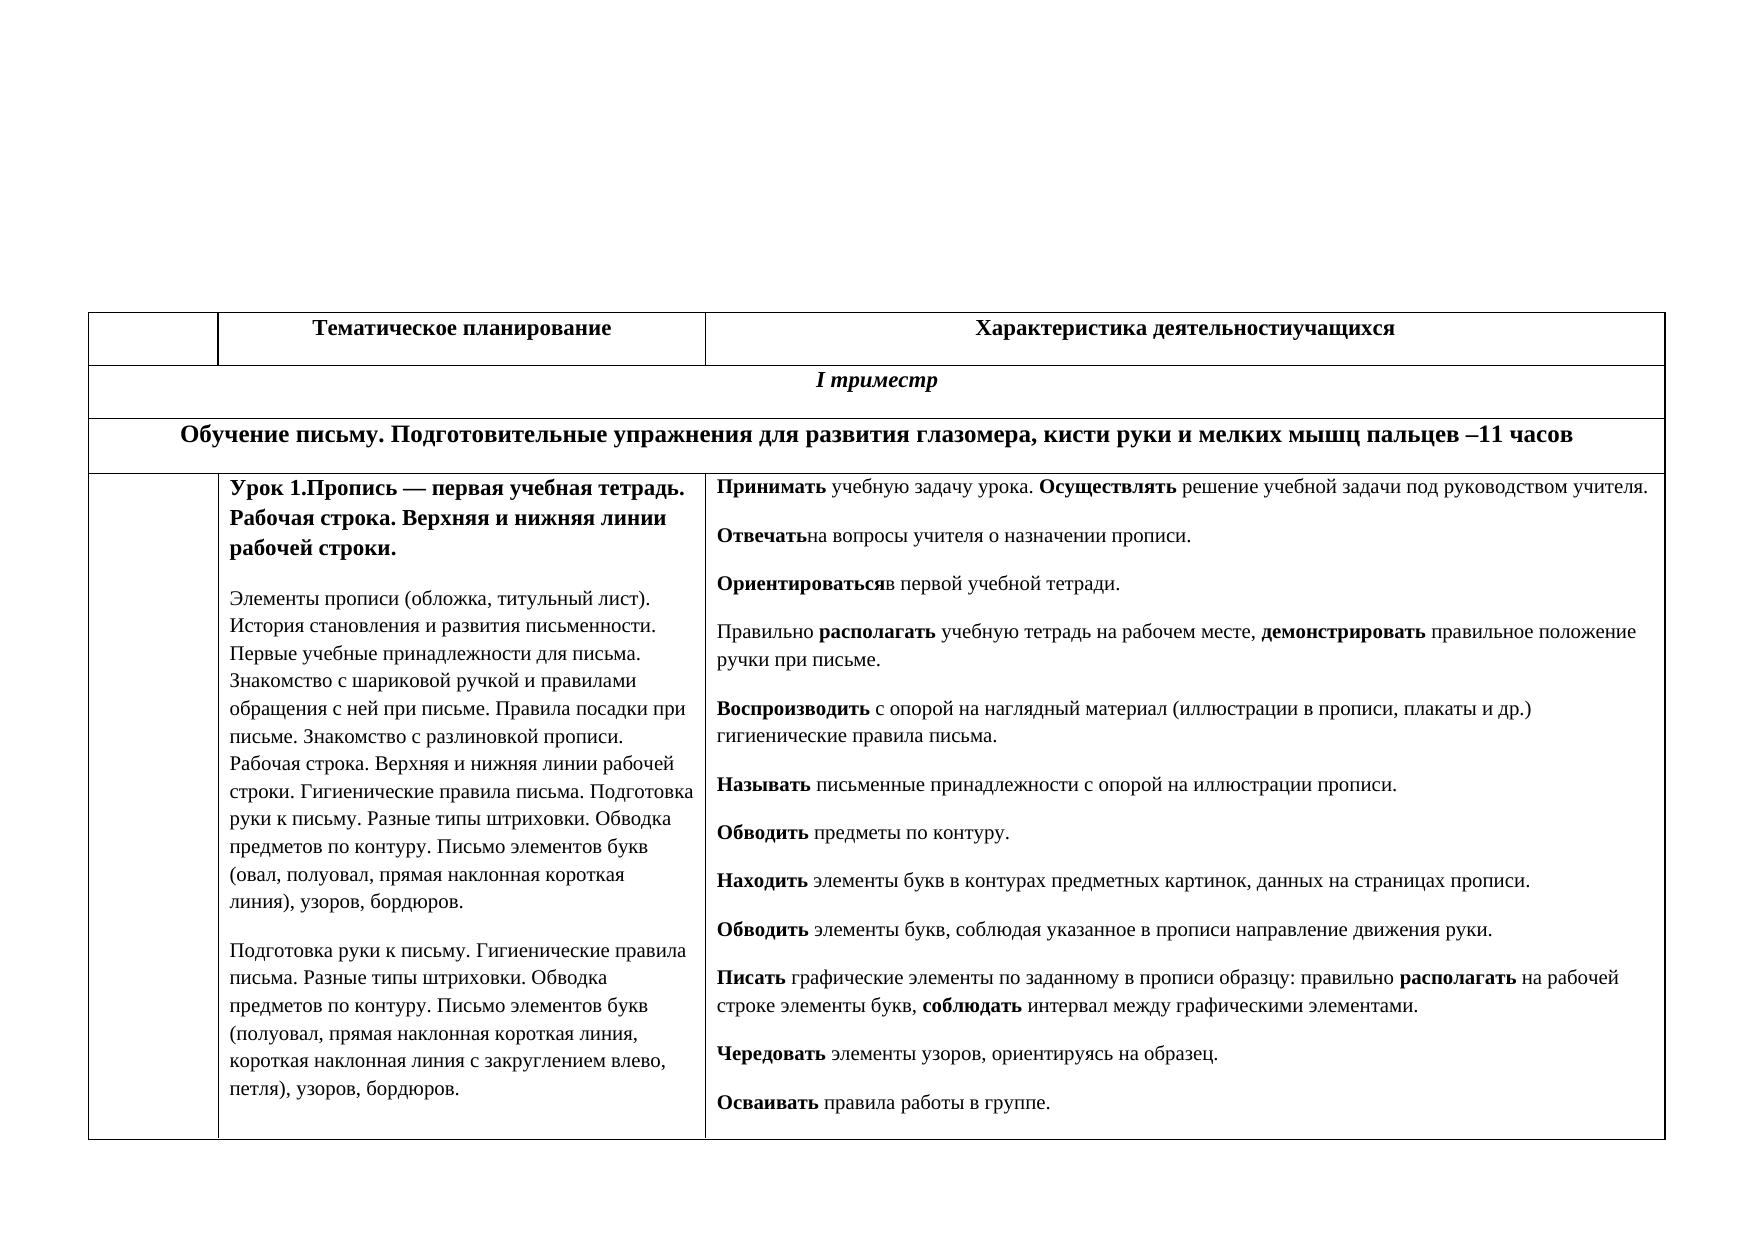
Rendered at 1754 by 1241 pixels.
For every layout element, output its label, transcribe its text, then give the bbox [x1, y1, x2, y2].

table_cell Урок 1.Пропись — первая учебная тетрадь. Рабочая строка. Верхняя и нижняя линии рабочей строки. Элементы прописи (обложка, титульный лист). История становления и развития письменности. Первые учебные принадлежности для письма. Знакомство с шариковой ручкой и правилами обращения с ней при письме. Правила посадки при письме. Знакомство с разлиновкой прописи. Рабочая строка. Верхняя и нижняя линии рабочей строки. Гигиенические правила письма. Подготовка руки к письму. Разные типы штриховки. Обводка предметов по контуру. Письмо элементов букв (овал, полуовал, прямая наклонная короткая линия), узоров, бордюров. Подготовка руки к письму. Гигиенические правила письма. Разные типы штриховки. Обводка предметов по контуру. Письмо элементов букв (полуовал, прямая наклонная короткая линия, короткая наклонная линия с закруглением влево, петля), узоров, бордюров. [219, 474, 705, 1138]
table_header Тематическое планирование [219, 313, 705, 365]
table_cell Принимать учебную задачу урока. Осуществлять решение учебной задачи под руководством учителя. Отвечатьна вопросы учителя о назначении прописи. Ориентироватьсяв первой учебной тетради. Правильно располагать учебную тетрадь на рабочем месте, демонстрировать правильное положение ручки при письме. Воспроизводить с опорой на наглядный материал (иллюстрации в прописи, плакаты и др.) гигиенические правила письма. Называть письменные принадлежности с опорой на иллюстрации прописи. Обводить предметы по контуру. Находить элементы букв в контурах предметных картинок, данных на страницах прописи. Обводить элементы букв, соблюдая указанное в прописи направление движения руки. Писать графические элементы по заданному в прописи образцу: правильно располагать на рабочей строке элементы букв, соблюдать интервал между графическими элементами. Чередовать элементы узоров, ориентируясь на образец. Осваивать правила работы в группе. [706, 474, 1664, 1138]
table_cell I триместр [89, 366, 1664, 417]
table_header [89, 313, 217, 365]
table_cell Обучение письму. Подготовительные упражнения для развития глазомера, кисти руки и мелких мышц пальцев –11 часов [89, 419, 1664, 472]
table_header Характеристика деятельностиучащихся [706, 313, 1664, 365]
table_cell [89, 474, 218, 1138]
